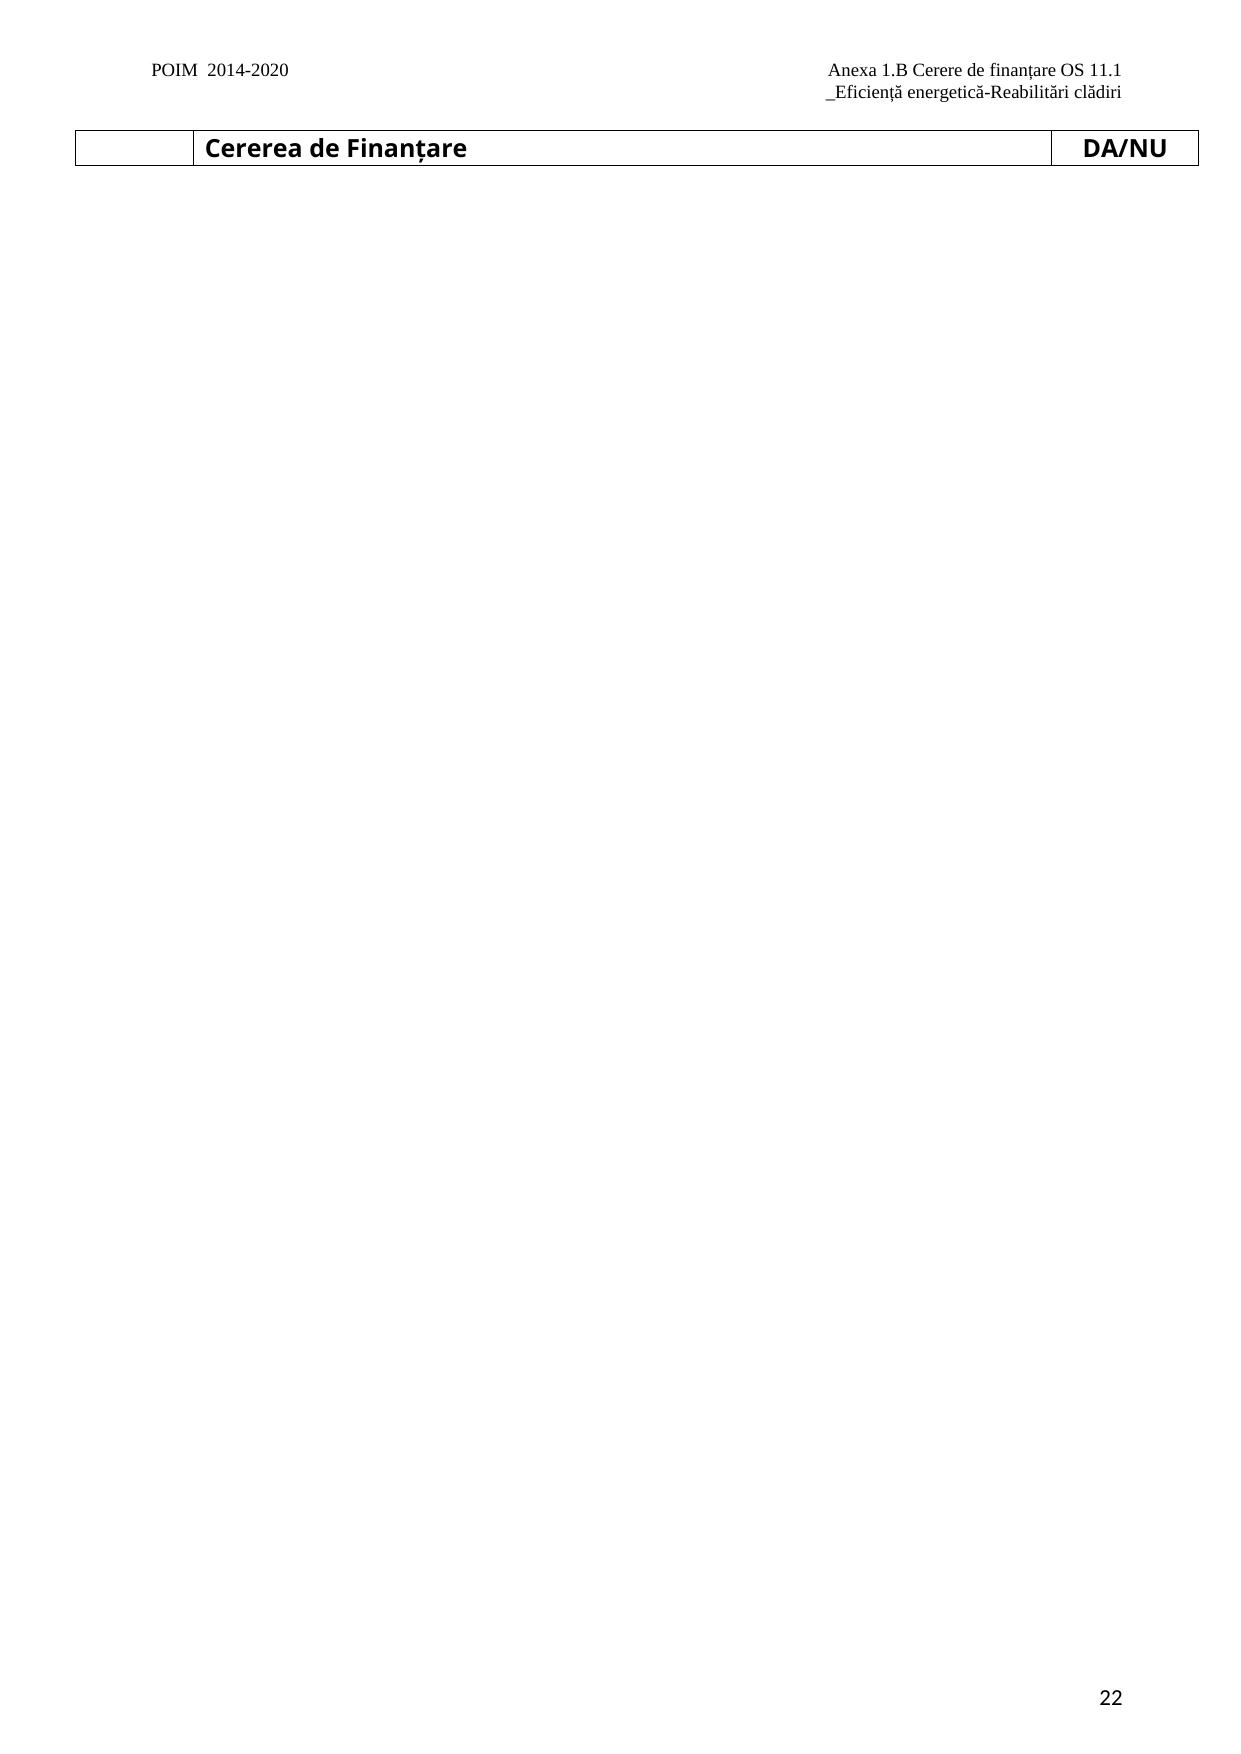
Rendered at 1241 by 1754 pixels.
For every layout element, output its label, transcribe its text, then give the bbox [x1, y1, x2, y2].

table_header DA/NU [1052, 131, 1198, 165]
table_header [76, 131, 193, 165]
table_header Cererea de Finanţare [194, 131, 1051, 165]
